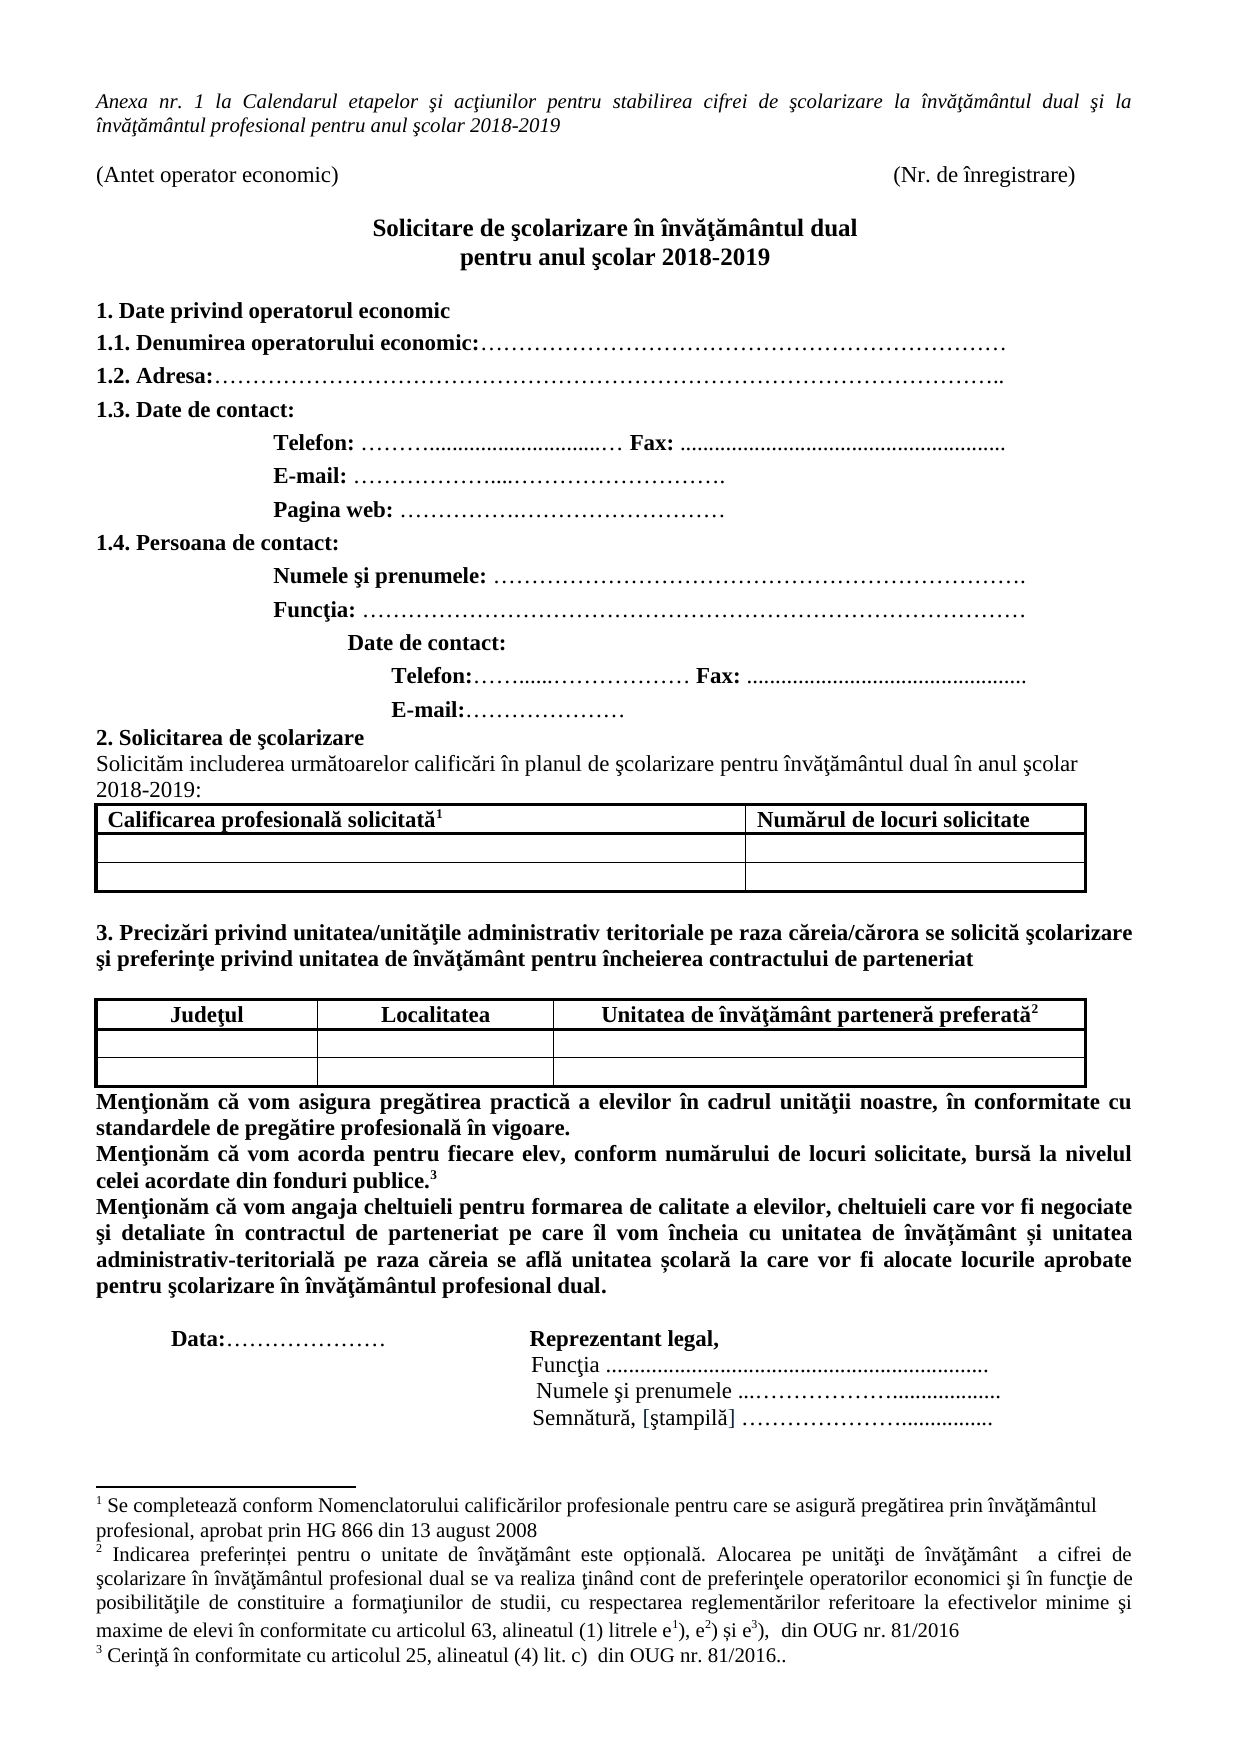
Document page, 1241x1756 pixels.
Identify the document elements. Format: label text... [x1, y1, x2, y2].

text Menţionăm că vom asigura pregătirea practică a elevilor în cadrul unităţii noastre, în conformitate cu standardele de pregătire profesională în vigoare. [96, 1088, 1134, 1140]
text Telefon:……......……………… Fax: ................................................. [391, 657, 1134, 690]
text Numele şi prenumele ...………………................... Semnătură, [ştampilă] …………………................ [96, 1378, 1134, 1430]
text pentru anul şcolar 2018-2019 [96, 242, 1134, 271]
text 1.3. Date de contact: [96, 390, 1134, 424]
text E-mail: ………………....………………………. [273, 457, 1134, 490]
text Menţionăm că vom angaja cheltuieli pentru formarea de calitate a elevilor, cheltuieli care vor fi negociate şi detaliate în contractul de parteneriat pe care îl vom încheia cu unitatea de învățământ și unitatea administrativ-teritorială pe raza căreia se află unitatea școlară la care vor fi alocate locurile aprobate pentru şcolarizare în învăţământul profesional dual. [96, 1193, 1134, 1298]
table_cell [98, 863, 745, 890]
table_header Calificarea profesională solicitată [98, 806, 745, 832]
text Numele şi prenumele: ……………………………………………………………. [273, 557, 1134, 590]
text 1.1. Denumirea operatorului economic:…………………………………………………………… [96, 324, 1134, 357]
text Solicităm includerea următoarelor calificări în planul de şcolarizare pentru învăţământul dual în anul şcolar 2018-2019: [96, 750, 1134, 803]
text (Antet operator economic) (Nr. de înregistrare) [96, 161, 1134, 187]
text Solicitare de şcolarizare în învăţământul dual [96, 213, 1134, 242]
table_cell [318, 1031, 553, 1057]
text Telefon: ………..............................… Fax: ......................................................... [273, 424, 1134, 457]
table_cell [746, 835, 1084, 862]
table_header Localitatea [318, 1001, 553, 1028]
text 3. Precizări privind unitatea/unităţile administrativ teritoriale pe raza căreia/cărora se solicită şcolarizare şi preferinţe privind unitatea de învăţământ pentru încheierea contractului de parteneriat [96, 919, 1134, 972]
text Funcţia ................................................................... [171, 1351, 1134, 1378]
table_cell [98, 1031, 317, 1057]
text 2. Solicitarea de şcolarizare [96, 724, 1134, 750]
text Pagina web: …………….……………………… [273, 490, 1134, 524]
table_cell [98, 835, 745, 862]
text Menţionăm că vom acorda pentru fiecare elev, conform numărului de locuri solicitate, bursă la nivelul celei acordate din fonduri publice. [96, 1140, 1134, 1193]
text E-mail:………………… [391, 690, 1134, 724]
table_cell [554, 1058, 1084, 1084]
text 1.4. Persoana de contact: [96, 524, 1134, 557]
table_cell [98, 1058, 317, 1084]
text 1. Date privind operatorul economic [96, 297, 1134, 324]
text Funcţia: …………………………………………………………………………… [273, 590, 1134, 624]
table_header Numărul de locuri solicitate [746, 806, 1084, 832]
text Data:………………… Reprezentant legal, [171, 1325, 1134, 1351]
text Anexa nr. 1 la Calendarul etapelor şi acţiunilor pentru stabilirea cifrei de şcolarizare la învăţământul dual şi la învăţământul profesional pentru anul şcolar 2018-2019 [96, 89, 1134, 137]
table_cell [746, 863, 1084, 890]
table_header Unitatea de învăţământ parteneră preferată [554, 1001, 1084, 1028]
text Date de contact: [273, 624, 1134, 657]
table_cell [318, 1058, 553, 1084]
table_header Judeţul [98, 1001, 317, 1028]
text 1.2. Adresa:………………………………………………………………………………………….. [96, 357, 1134, 390]
table_cell [554, 1031, 1084, 1057]
